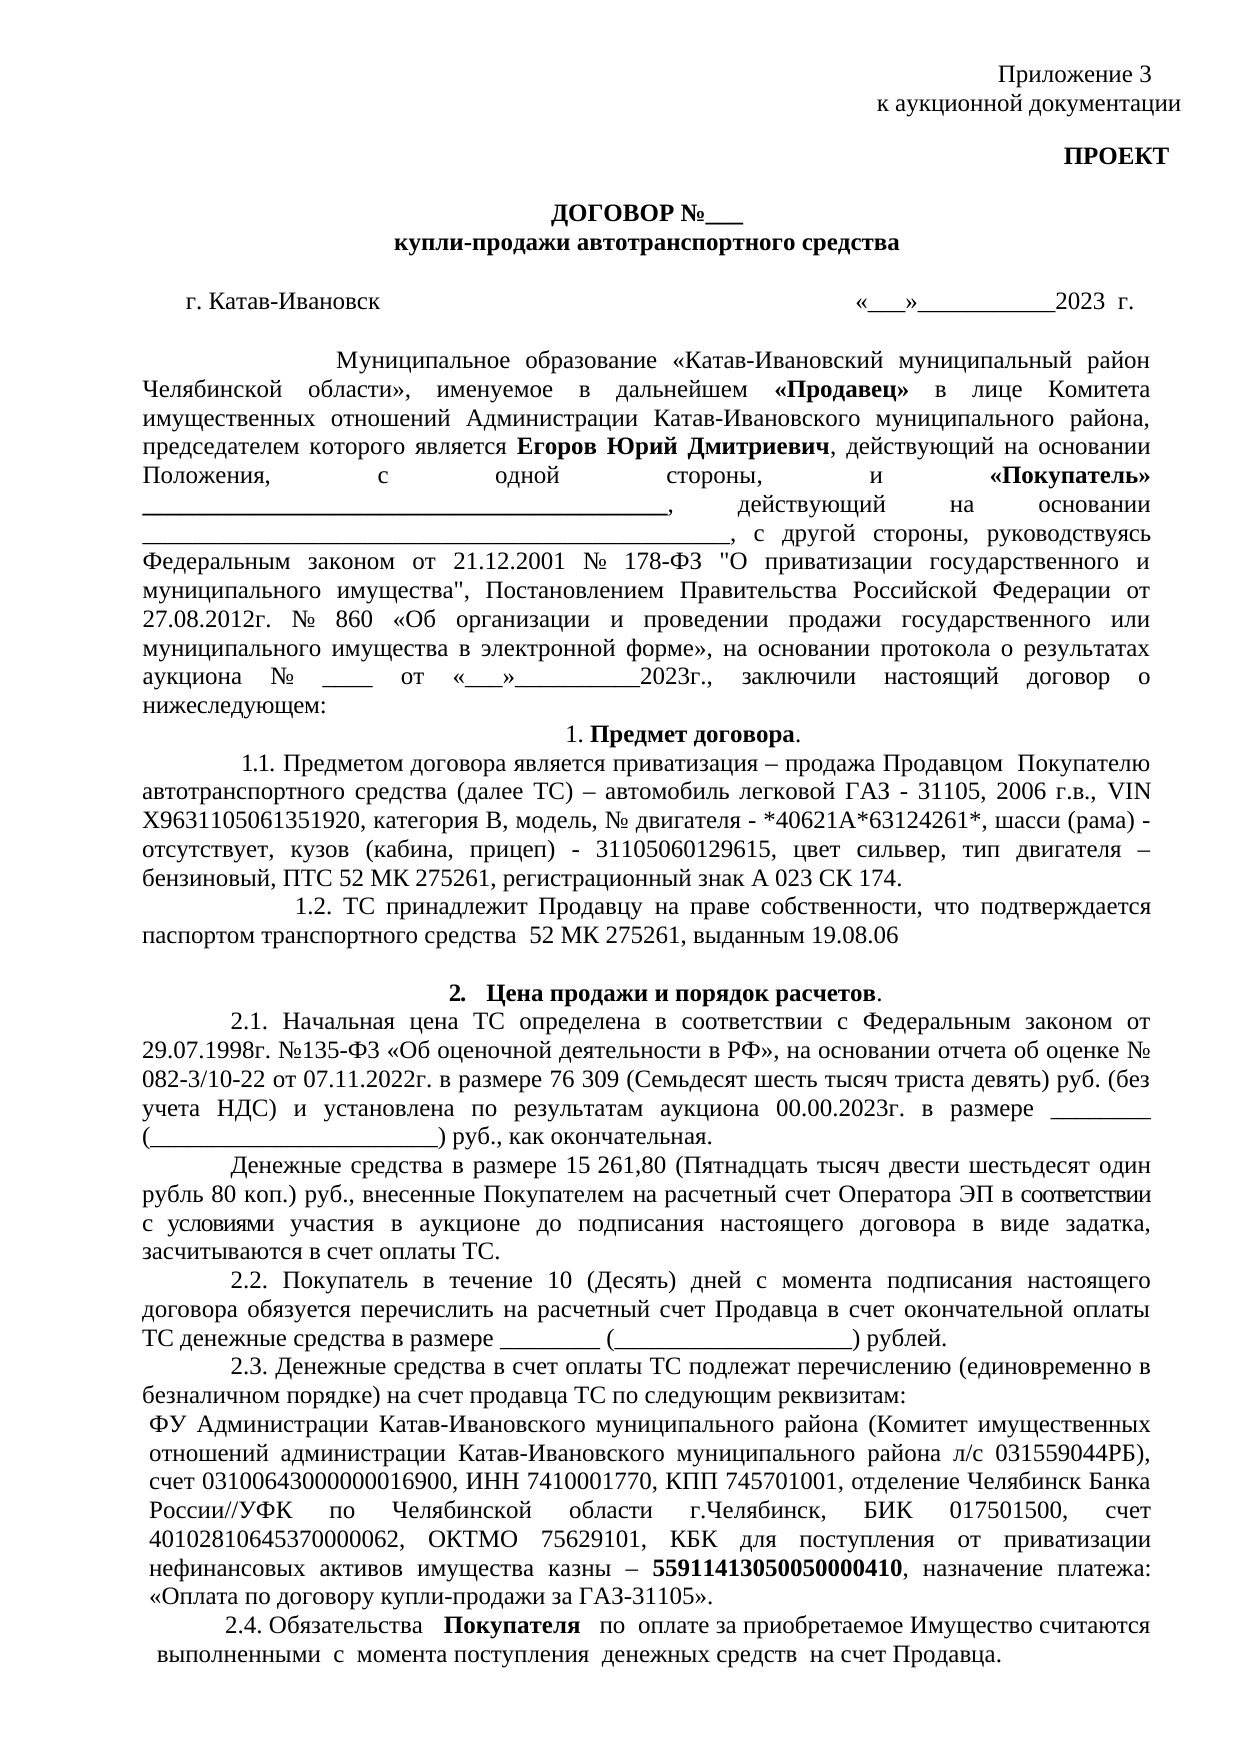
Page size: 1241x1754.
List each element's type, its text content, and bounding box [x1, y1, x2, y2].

text ПРОЕКТ [83, 141, 1181, 170]
text Денежные средства в размере 15 261,80 (Пятнадцать тысяч двести шестьдесят один рубль 80 коп.) руб., внесенные Покупателем на расчетный счет Оператора ЭП в соответствии с условиями участия в аукционе до подписания настоящего договора в виде задатка, засчитываются в счет оплаты ТС. [142, 1150, 1152, 1265]
text 2.1. Начальная цена ТС определена в соответствии с Федеральным законом от 29.07.1998г. №135-Ф3 «Об оценочной деятельности в РФ», на основании отчета об оценке № 082-3/10-22 от 07.11.2022г. в размере 76 309 (Семьдесят шесть тысяч триста девять) руб. (без учета НДС) и установлена по результатам аукциона 00.00.2023г. в размере ________ (_______________________) руб., как окончательная. [142, 1006, 1152, 1150]
text ДОГОВОР №___ купли-продажи автотранспортного средства [142, 198, 1152, 256]
text г. Катав-Ивановск «___»___________2023 г. [142, 286, 1151, 315]
text 2.3. Денежные средства в счет оплаты ТС подлежат перечислению (единовременно в безналичном порядке) на счет продавца ТС по следующим реквизитам: [142, 1351, 1152, 1409]
text 1.2. ТС принадлежит Продавцу на праве собственности, что подтверждается паспортом транспортного средства 52 МК 275261, выданным 19.08.06 [142, 891, 1152, 949]
text ФУ Администрации Катав-Ивановского муниципального района (Комитет имущественных отношений администрации Катав-Ивановского муниципального района л/с 031559044РБ), счет 03100643000000016900, ИНН 7410001770, КПП 745701001, отделение Челябинск Банка России//УФК по Челябинской области г.Челябинск, БИК 017501500, счет 40102810645370000062, ОКТМО 75629101, КБК для поступления от приватизации нефинансовых активов имущества казны – 55911413050050000410, назначение платежа: «Оплата по договору купли-продажи за ГАЗ-31105». [149, 1409, 1152, 1610]
text 1. Предмет договора. [142, 719, 1151, 748]
text 2.2. Покупатель в течение 10 (Десять) дней с момента подписания настоящего договора обязуется перечислить на расчетный счет Продавца в счет окончательной оплаты ТС денежные средства в размере ________ (___________________) рублей. [142, 1265, 1152, 1351]
list Цена продажи и порядок расчетов. [179, 978, 1152, 1006]
text к аукционной документации [83, 88, 1181, 117]
text 1.1. Предметом договора является приватизация – продажа Продавцом Покупателю автотранспортного средства (далее ТС) – автомобиль легковой ГАЗ - 31105, 2006 г.в., VIN Х9631105061351920, категория В, модель, № двигателя - *40621А*63124261*, шасси (рама) - отсутствует, кузов (кабина, прицеп) - 31105060129615, цвет сильвер, тип двигателя – бензиновый, ПТС 52 МК 275261, регистрационный знак А 023 СК 174. [142, 748, 1152, 891]
text Приложение 3 [747, 59, 1152, 88]
text Муниципальное образование «Катав-Ивановский муниципальный район Челябинской области», именуемое в дальнейшем «Продавец» в лице Комитета имущественных отношений Администрации Катав-Ивановского муниципального района, председателем которого является Егоров Юрий Дмитриевич, действующий на основании Положения, с одной стороны, и «Покупатель» __________________________________________, действующий на основании _______________________________________________, с другой стороны, руководствуясь Федеральным законом от 21.12.2001 № 178-ФЗ "О приватизации государственного и муниципального имущества", Постановлением Правительства Российской Федерации от 27.08.2012г. № 860 «Об организации и проведении продажи государственного или муниципального имущества в электронной форме», на основании протокола о результатах аукциона № ____ от «___»__________2023г., заключили настоящий договор о нижеследующем: [142, 345, 1151, 719]
text 2.4. Обязательства Покупателя по оплате за приобретаемое Имущество считаются выполненными с момента поступления денежных средств на счет Продавца. [149, 1610, 1152, 1668]
